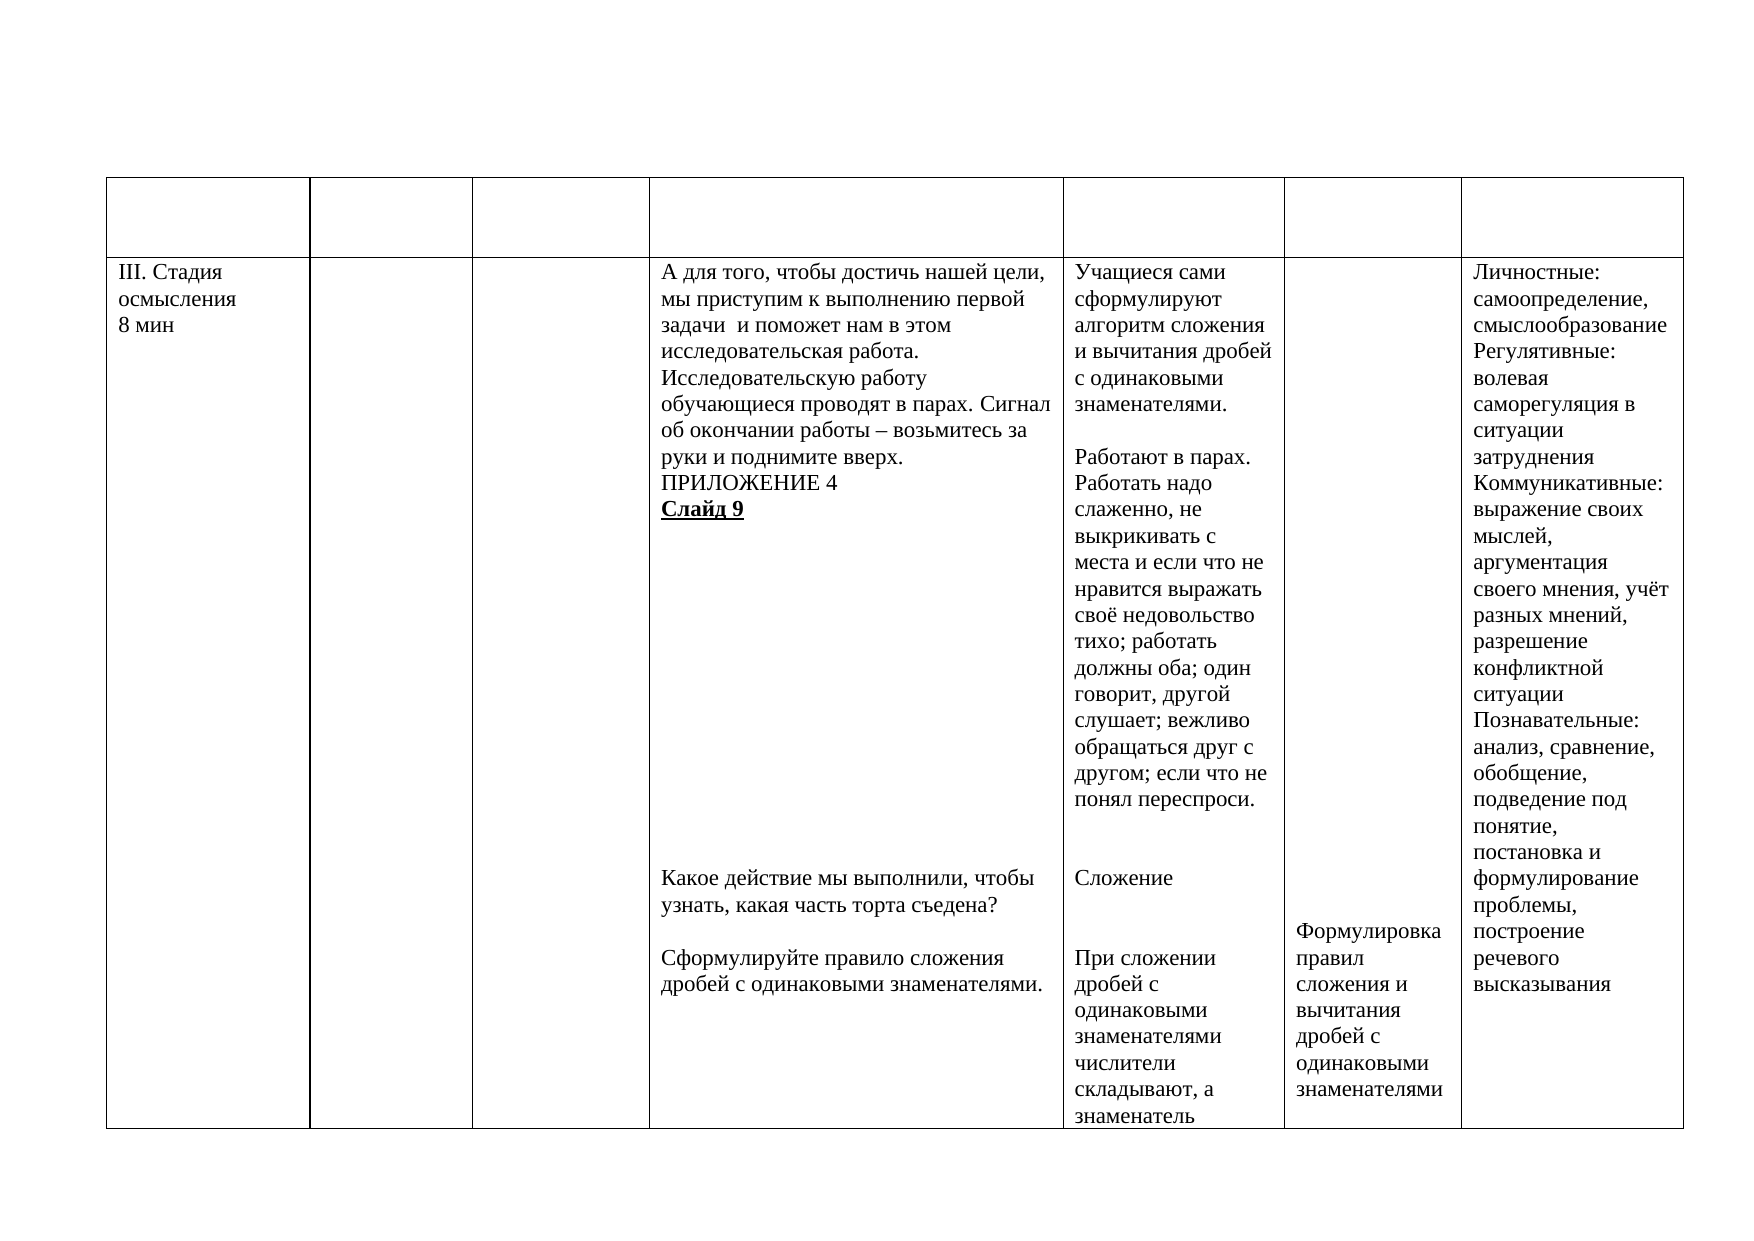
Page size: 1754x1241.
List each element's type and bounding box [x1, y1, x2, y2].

table_cell [1462, 258, 1683, 1128]
table_cell [1064, 258, 1284, 1128]
table_cell [311, 178, 472, 257]
table_cell [107, 258, 309, 1128]
table_cell [650, 258, 1063, 1128]
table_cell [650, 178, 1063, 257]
table_cell [1462, 178, 1683, 257]
table_cell [1285, 178, 1461, 257]
table_cell [473, 178, 649, 257]
table_cell [107, 178, 309, 257]
table_cell [1064, 178, 1284, 257]
table_cell [311, 258, 472, 1128]
table_cell [473, 258, 649, 1128]
table_cell [1285, 258, 1461, 1128]
